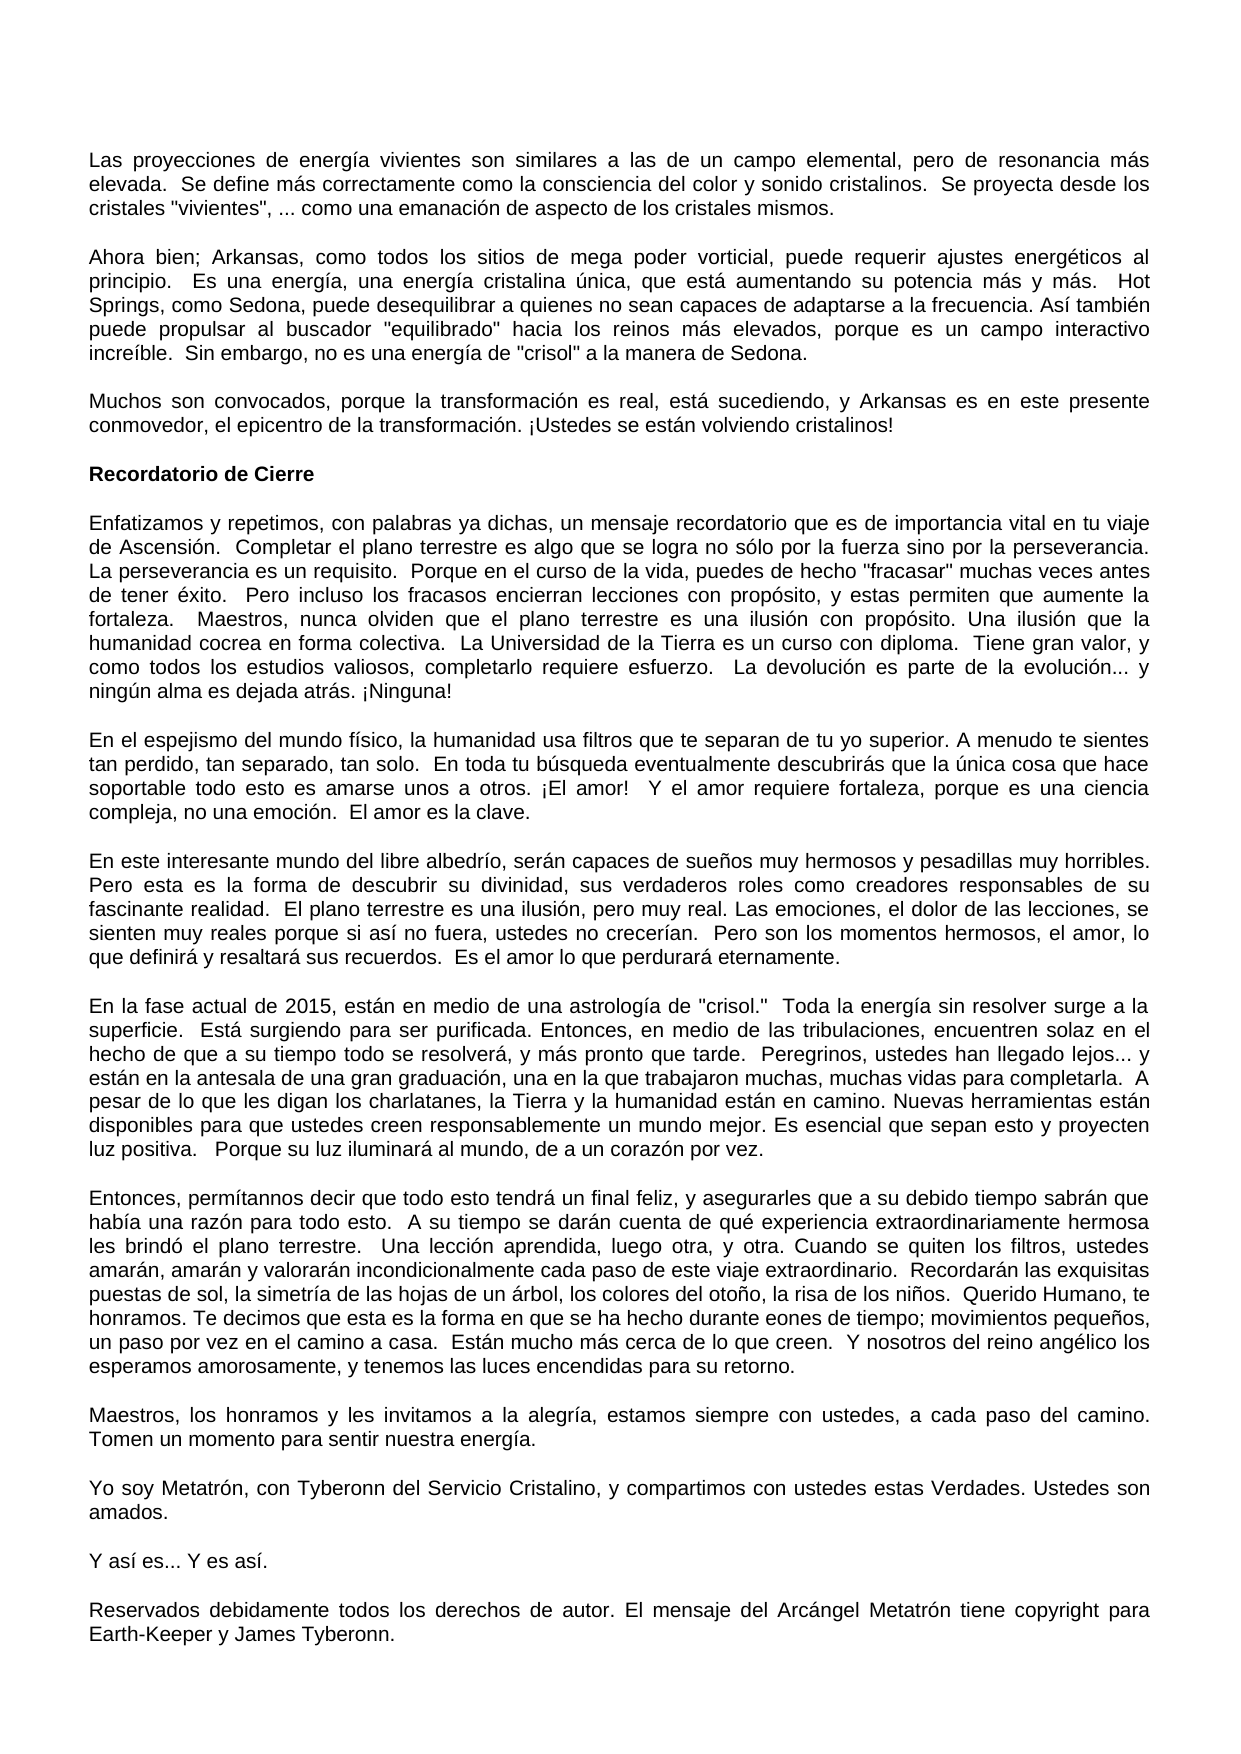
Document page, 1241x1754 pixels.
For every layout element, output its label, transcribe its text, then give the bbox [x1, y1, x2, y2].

text Reservados debidamente todos los derechos de autor. El mensaje del Arcángel Metatrón tiene copyright para Earth-Keeper y James Tyberonn. [89, 1598, 1152, 1646]
text En la fase actual de 2015, están en medio de una astrología de "crisol." Toda la energía sin resolver surge a la superficie. Está surgiendo para ser purificada. Entonces, en medio de las tribulaciones, encuentren solaz en el hecho de que a su tiempo todo se resolverá, y más pronto que tarde. Peregrinos, ustedes han llegado lejos... y están en la antesala de una gran graduación, una en la que trabajaron muchas, muchas vidas para completarla. A pesar de lo que les digan los charlatanes, la Tierra y la humanidad están en camino. Nuevas herramientas están disponibles para que ustedes creen responsablemente un mundo mejor. Es esencial que sepan esto y proyecten luz positiva. Porque su luz iluminará al mundo, de a un corazón por vez. [89, 993, 1152, 1161]
text En este interesante mundo del libre albedrío, serán capaces de sueños muy hermosos y pesadillas muy horribles. Pero esta es la forma de descubrir su divinidad, sus verdaderos roles como creadores responsables de su fascinante realidad. El plano terrestre es una ilusión, pero muy real. Las emociones, el dolor de las lecciones, se sienten muy reales porque si así no fuera, ustedes no crecerían. Pero son los momentos hermosos, el amor, lo que definirá y resaltará sus recuerdos. Es el amor lo que perdurará eternamente. [89, 849, 1152, 968]
text Enfatizamos y repetimos, con palabras ya dichas, un mensaje recordatorio que es de importancia vital en tu viaje de Ascensión. Completar el plano terrestre es algo que se logra no sólo por la fuerza sino por la perseverancia. La perseverancia es un requisito. Porque en el curso de la vida, puedes de hecho "fracasar" muchas veces antes de tener éxito. Pero incluso los fracasos encierran lecciones con propósito, y estas permiten que aumente la fortaleza. Maestros, nunca olviden que el plano terrestre es una ilusión con propósito. Una ilusión que la humanidad cocrea en forma colectiva. La Universidad de la Tierra es un curso con diploma. Tiene gran valor, y como todos los estudios valiosos, completarlo requiere esfuerzo. La devolución es parte de la evolución... y ningún alma es dejada atrás. ¡Ninguna! [89, 511, 1152, 703]
text Ahora bien; Arkansas, como todos los sitios de mega poder vorticial, puede requerir ajustes energéticos al principio. Es una energía, una energía cristalina única, que está aumentando su potencia más y más. Hot Springs, como Sedona, puede desequilibrar a quienes no sean capaces de adaptarse a la frecuencia. Así también puede propulsar al buscador "equilibrado" hacia los reinos más elevados, porque es un campo interactivo increíble. Sin embargo, no es una energía de "crisol" a la manera de Sedona. [89, 244, 1152, 364]
text Maestros, los honramos y les invitamos a la alegría, estamos siempre con ustedes, a cada paso del camino. Tomen un momento para sentir nuestra energía. [89, 1403, 1152, 1451]
text Muchos son convocados, porque la transformación es real, está sucediendo, y Arkansas es en este presente conmovedor, el epicentro de la transformación. ¡Ustedes se están volviendo cristalinos! [89, 389, 1152, 437]
text En el espejismo del mundo físico, la humanidad usa filtros que te separan de tu yo superior. A menudo te sientes tan perdido, tan separado, tan solo. En toda tu búsqueda eventualmente descubrirás que la única cosa que hace soportable todo esto es amarse unos a otros. ¡El amor! Y el amor requiere fortaleza, porque es una ciencia compleja, no una emoción. El amor es la clave. [89, 728, 1152, 824]
text Entonces, permítannos decir que todo esto tendrá un final feliz, y asegurarles que a su debido tiempo sabrán que había una razón para todo esto. A su tiempo se darán cuenta de qué experiencia extraordinariamente hermosa les brindó el plano terrestre. Una lección aprendida, luego otra, y otra. Cuando se quiten los filtros, ustedes amarán, amarán y valorarán incondicionalmente cada paso de este viaje extraordinario. Recordarán las exquisitas puestas de sol, la simetría de las hojas de un árbol, los colores del otoño, la risa de los niños. Querido Humano, te honramos. Te decimos que esta es la forma en que se ha hecho durante eones de tiempo; movimientos pequeños, un paso por vez en el camino a casa. Están mucho más cerca de lo que creen. Y nosotros del reino angélico los esperamos amorosamente, y tenemos las luces encendidas para su retorno. [89, 1186, 1152, 1378]
text Las proyecciones de energía vivientes son similares a las de un campo elemental, pero de resonancia más elevada. Se define más correctamente como la consciencia del color y sonido cristalinos. Se proyecta desde los cristales "vivientes", ... como una emanación de aspecto de los cristales mismos. [89, 148, 1152, 219]
text Recordatorio de Cierre [89, 462, 1152, 486]
text Yo soy Metatrón, con Tyberonn del Servicio Cristalino, y compartimos con ustedes estas Verdades. Ustedes son amados. [89, 1476, 1152, 1524]
text Y así es... Y es así. [89, 1549, 1152, 1573]
